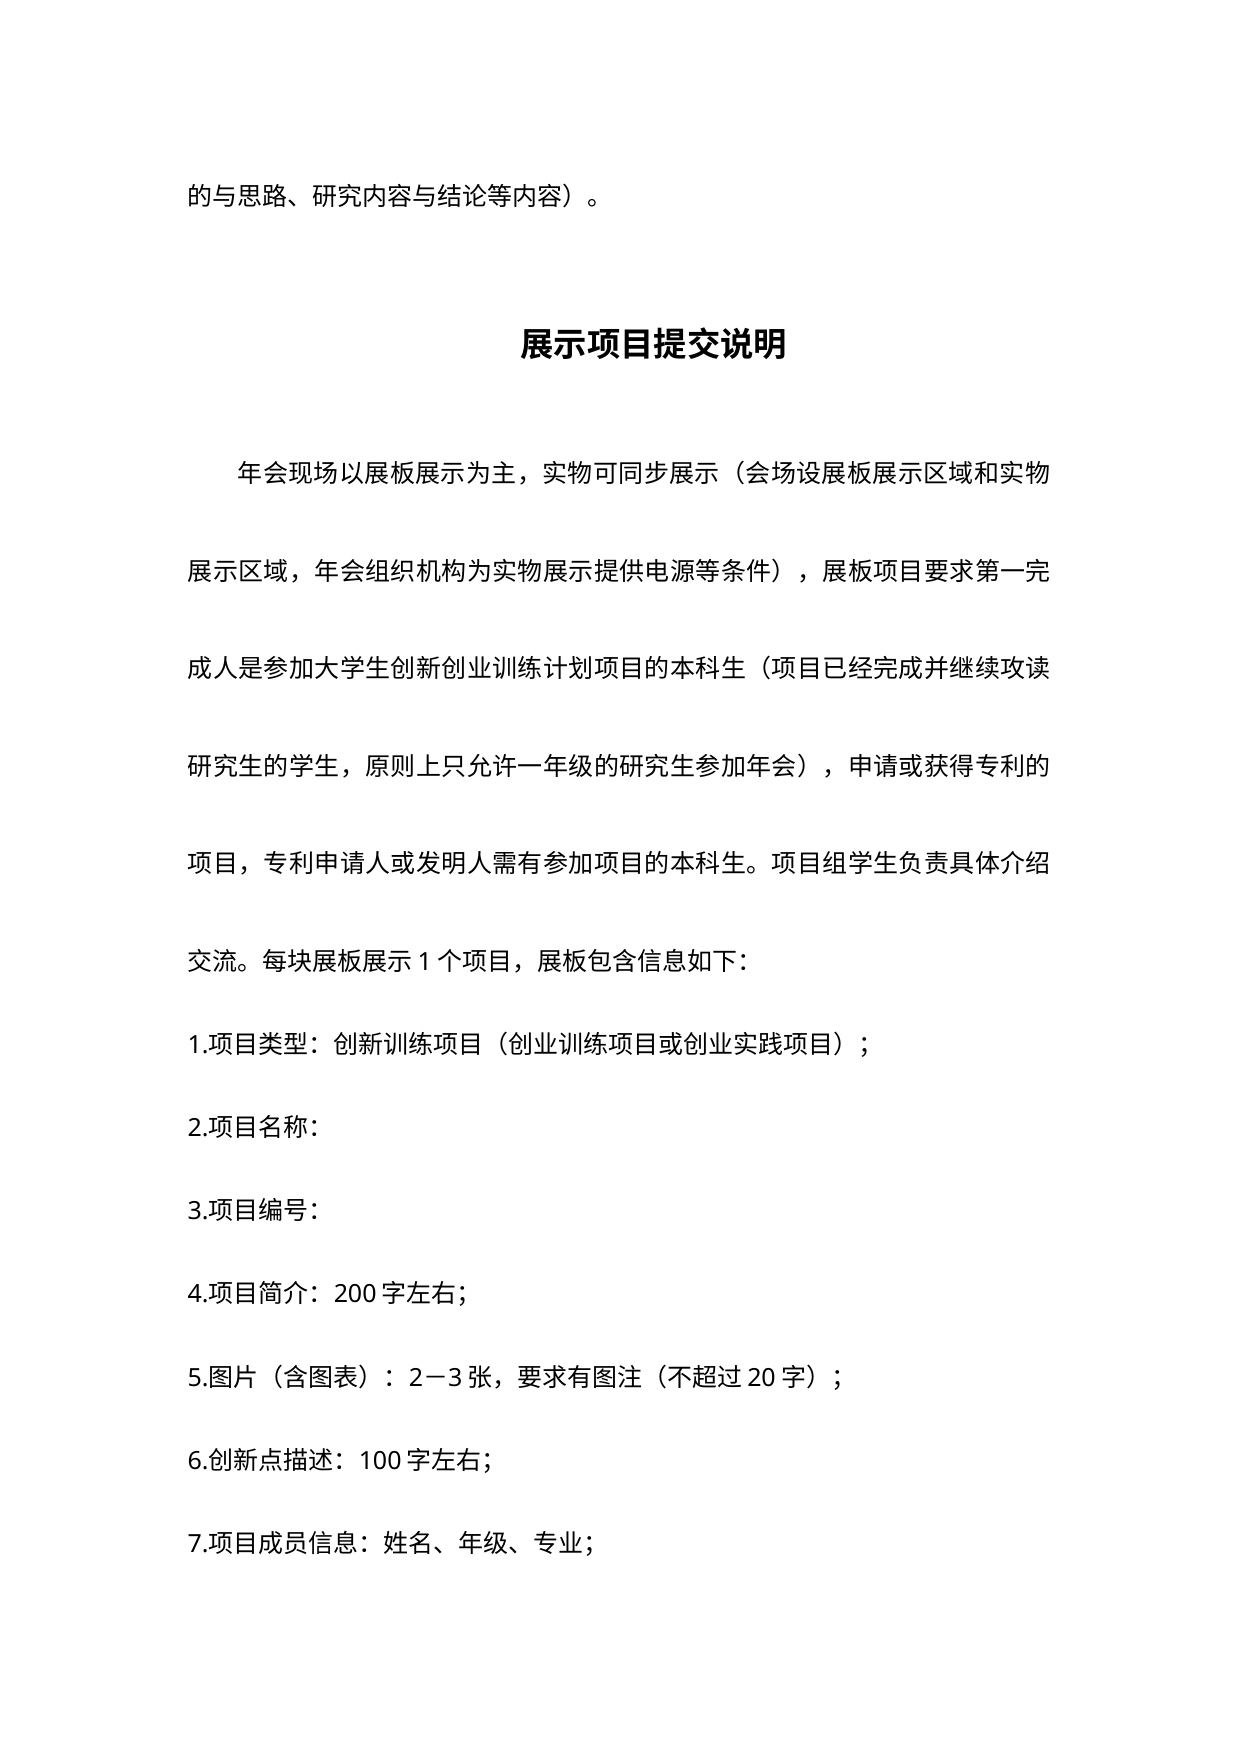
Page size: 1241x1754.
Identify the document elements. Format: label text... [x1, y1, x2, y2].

text 展示项目提交说明 [187, 309, 1053, 374]
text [187, 162, 1053, 227]
text 7.项目成员信息：姓名、年级、专业； [187, 1509, 1053, 1574]
text 年会现场以展板展示为主，实物可同步展示（会场设展板展示区域和实物展示区域，年会组织机构为实物展示提供电源等条件），展板项目要求第一完成人是参加大学生创新创业训练计划项目的本科生（项目已经完成并继续攻读研究生的学生，原则上只允许一年级的研究生参加年会），申请或获得专利的项目，专利申请人或发明人需有参加项目的本科生。项目组学生负责具体介绍交流。每块展板展示1个项目，展板包含信息如下： [187, 439, 1053, 992]
text 1.项目类型：创新训练项目（创业训练项目或创业实践项目）； [187, 1010, 1053, 1075]
text 6.创新点描述：100字左右； [187, 1426, 1053, 1491]
text 2.项目名称： [187, 1093, 1053, 1158]
text 5.图片（含图表）：2－3张，要求有图注（不超过20字）； [187, 1343, 1053, 1408]
text 4.项目简介：200字左右； [187, 1259, 1053, 1324]
text 3.项目编号： [187, 1176, 1053, 1241]
